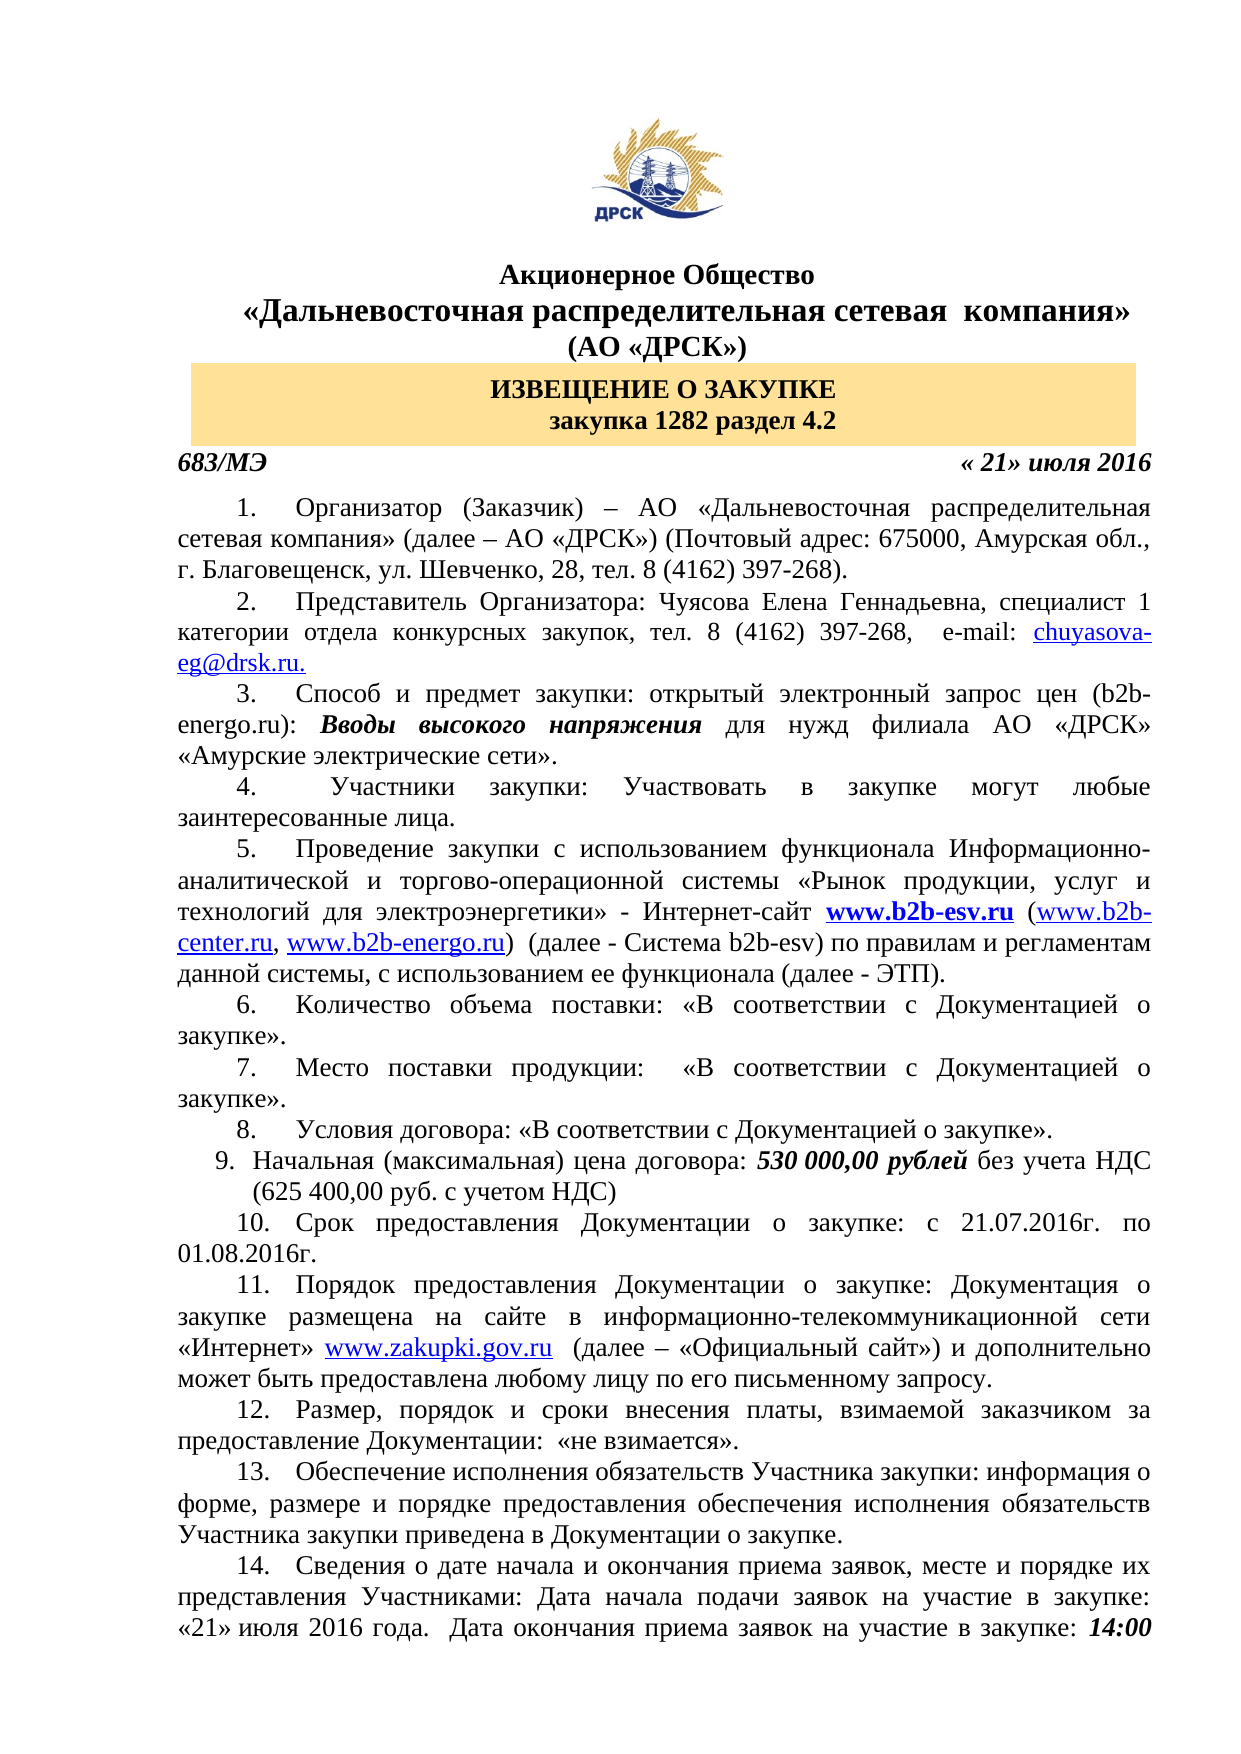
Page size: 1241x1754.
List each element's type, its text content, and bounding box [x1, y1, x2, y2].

list Место поставки продукции: «В соответствии с Документацией о закупке». [177, 1051, 1152, 1113]
text «Дальневосточная распределительная сетевая компания» [177, 291, 1137, 329]
picture [590, 118, 724, 226]
table_header ИЗВЕЩЕНИЕ О ЗАКУПКЕ закупка 1282 раздел 4.2 [191, 363, 1136, 446]
list Проведение закупки с использованием функционала Информационно-аналитической и торгово-операционной системы «Рынок продукции, услуг и технологий для электроэнергетики» - Интернет-сайт www.b2b-esv.ru (www.b2b-center.ru, www.b2b-energo.ru) (далее - Система b2b-esv) по правилам и регламентам данной системы, с использованием ее функционала (далее - ЭТП). [177, 833, 1152, 988]
list Начальная (максимальная) цена договора: 530 000,00 рублей без учета НДС (625 400,00 руб. с учетом НДС) [215, 1144, 1152, 1206]
list Срок предоставления Документации о закупке: с 21.07.2016г. по 01.08.2016г. [177, 1206, 1152, 1269]
list Участники закупки: Участвовать в закупке могут любые заинтересованные лица. [177, 770, 1152, 833]
table_header 683/МЭ [166, 446, 664, 477]
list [177, 1549, 1152, 1642]
list Порядок предоставления Документации о закупке: Документация о закупке размещена на сайте в информационно-телекоммуникационной сети «Интернет» www.zakupki.gov.ru (далее – «Официальный сайт») и дополнительно может быть предоставлена любому лицу по его письменному запросу. [177, 1269, 1152, 1393]
list Размер, порядок и сроки внесения платы, взимаемой заказчиком за предоставление Документации: «не взимается». [177, 1393, 1152, 1456]
list Обеспечение исполнения обязательств Участника закупки: информация о форме, размере и порядке предоставления обеспечения исполнения обязательств Участника закупки приведена в Документации о закупке. [177, 1456, 1152, 1549]
list Организатор (Заказчик) – АО «Дальневосточная распределительная сетевая компания» (далее – АО «ДРСК») (Почтовый адрес: 675000, Амурская обл., г. Благовещенск, ул. Шевченко, 28, тел. 8 (4162) 397-268). [177, 491, 1152, 584]
text Акционерное Общество [177, 257, 1137, 291]
text (АО «ДРСК») [177, 329, 1137, 362]
list Представитель Организатора: Чуясова Елена Геннадьевна, специалист 1 категории отдела конкурсных закупок, тел. 8 (4162) 397-268, e-mail: chuyasova-eg@drsk.ru. [177, 584, 1152, 677]
table_header « 21» июля 2016 [664, 446, 1163, 477]
list Способ и предмет закупки: открытый электронный запрос цен (b2b-energo.ru): Вводы высокого напряжения для нужд филиала АО «ДРСК» «Амурские электрические сети». [177, 677, 1152, 770]
list Условия договора: «В соответствии с Документацией о закупке». [177, 1113, 1152, 1144]
list Количество объема поставки: «В соответствии с Документацией о закупке». [177, 988, 1152, 1051]
